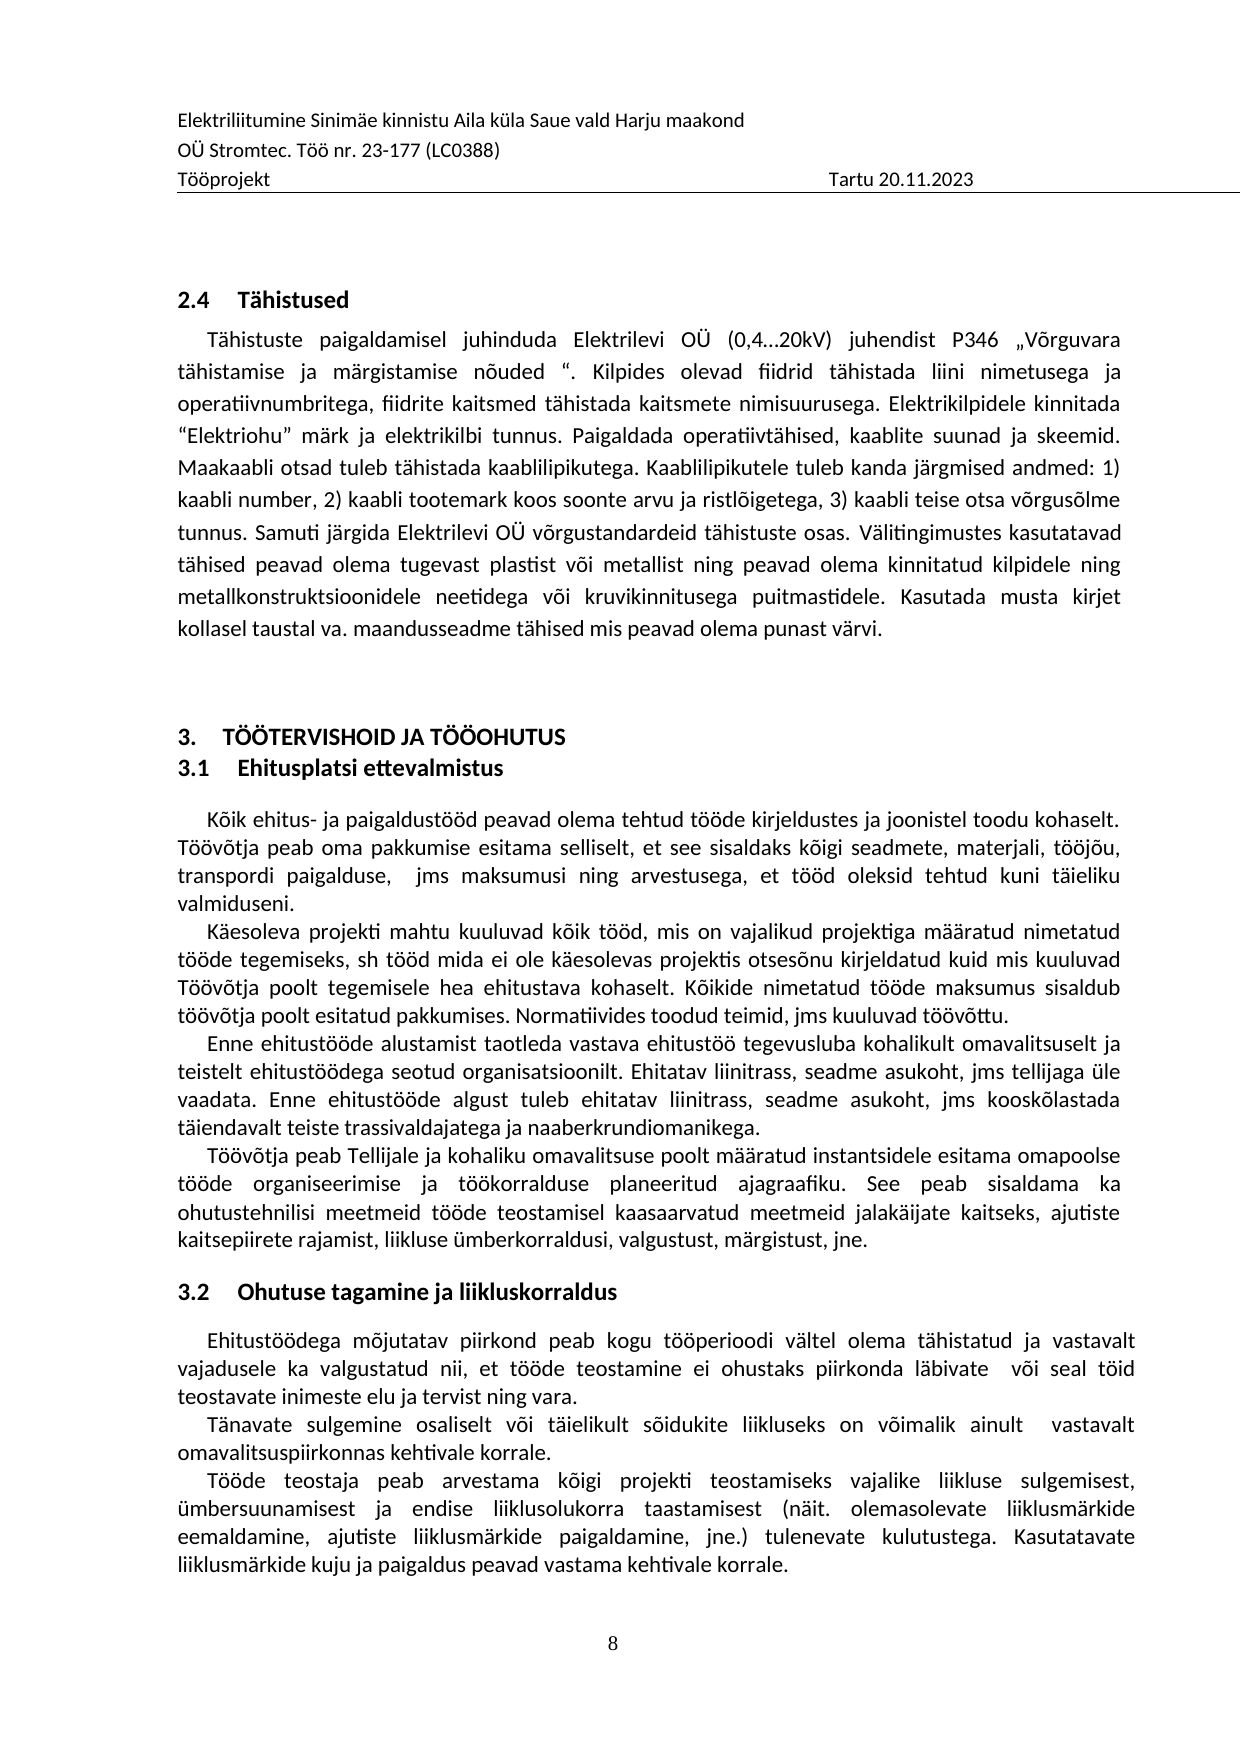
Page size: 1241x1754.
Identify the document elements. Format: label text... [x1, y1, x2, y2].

text Tähistuste paigaldamisel juhinduda Elektrilevi OÜ (0,4…20kV) juhendist P346 „Võrguvara tähistamise ja märgistamise nõuded “. Kilpides olevad fiidrid tähistada liini nimetusega ja operatiivnumbritega, fiidrite kaitsmed tähistada kaitsmete nimisuurusega. Elektrikilpidele kinnitada “Elektriohu” märk ja elektrikilbi tunnus. Paigaldada operatiivtähised, kaablite suunad ja skeemid. Maakaabli otsad tuleb tähistada kaablilipikutega. Kaablilipikutele tuleb kanda järgmised andmed: 1) kaabli number, 2) kaabli tootemark koos soonte arvu ja ristlõigetega, 3) kaabli teise otsa võrgusõlme tunnus. Samuti järgida Elektrilevi OÜ võrgustandardeid tähistuste osas. Välitingimustes kasutatavad tähised peavad olema tugevast plastist või metallist ning peavad olema kinnitatud kilpidele ning metallkonstruktsioonidele neetidega või kruvikinnitusega puitmastidele. Kasutada musta kirjet kollasel taustal va. maandusseadme tähised mis peavad olema punast värvi. [177, 325, 1122, 642]
text Kõik ehitus- ja paigaldustööd peavad olema tehtud tööde kirjeldustes ja joonistel toodu kohaselt. Töövõtja peab oma pakkumise esitama selliselt, et see sisaldaks kõigi seadmete, materjali, tööjõu, transpordi paigalduse, jms maksumusi ning arvestusega, et tööd oleksid tehtud kuni täieliku valmiduseni. [177, 805, 1122, 917]
text Tänavate sulgemine osaliselt või täielikult sõidukite liikluseks on võimalik ainult vastavalt omavalitsuspiirkonnas kehtivale korrale. [177, 1410, 1137, 1466]
subtitle TÖÖTERVISHOID JA TÖÖOHUTUS [177, 721, 1122, 752]
text Tööde teostaja peab arvestama kõigi projekti teostamiseks vajalike liikluse sulgemisest, ümbersuunamisest ja endise liiklusolukorra taastamisest (näit. olemasolevate liiklusmärkide eemaldamine, ajutiste liiklusmärkide paigaldamine, jne.) tulenevate kulutustega. Kasutatavate liiklusmärkide kuju ja paigaldus peavad vastama kehtivale korrale. [177, 1466, 1137, 1578]
text Ehitustöödega mõjutatav piirkond peab kogu tööperioodi vältel olema tähistatud ja vastavalt vajadusele ka valgustatud nii, et tööde teostamine ei ohustaks piirkonda läbivate või seal töid teostavate inimeste elu ja tervist ning vara. [177, 1326, 1137, 1410]
text Enne ehitustööde alustamist taotleda vastava ehitustöö tegevusluba kohalikult omavalitsuselt ja teistelt ehitustöödega seotud organisatsioonilt. Ehitatav liinitrass, seadme asukoht, jms tellijaga üle vaadata. Enne ehitustööde algust tuleb ehitatav liinitrass, seadme asukoht, jms kooskõlastada täiendavalt teiste trassivaldajatega ja naaberkrundiomanikega. [177, 1029, 1122, 1142]
subtitle Ehitusplatsi ettevalmistus [177, 752, 1122, 782]
subtitle Tähistused [177, 284, 1122, 314]
subtitle Ohutuse tagamine ja liikluskorraldus [177, 1277, 1122, 1307]
text Töövõtja peab Tellijale ja kohaliku omavalitsuse poolt määratud instantsidele esitama omapoolse tööde organiseerimise ja töökorralduse planeeritud ajagraafiku. See peab sisaldama ka ohutustehnilisi meetmeid tööde teostamisel kaasaarvatud meetmeid jalakäijate kaitseks, ajutiste kaitsepiirete rajamist, liikluse ümberkorraldusi, valgustust, märgistust, jne. [177, 1142, 1122, 1254]
text Käesoleva projekti mahtu kuuluvad kõik tööd, mis on vajalikud projektiga määratud nimetatud tööde tegemiseks, sh tööd mida ei ole käesolevas projektis otsesõnu kirjeldatud kuid mis kuuluvad Töövõtja poolt tegemisele hea ehitustava kohaselt. Kõikide nimetatud tööde maksumus sisaldub töövõtja poolt esitatud pakkumises. Normatiivides toodud teimid, jms kuuluvad töövõttu. [177, 917, 1122, 1029]
